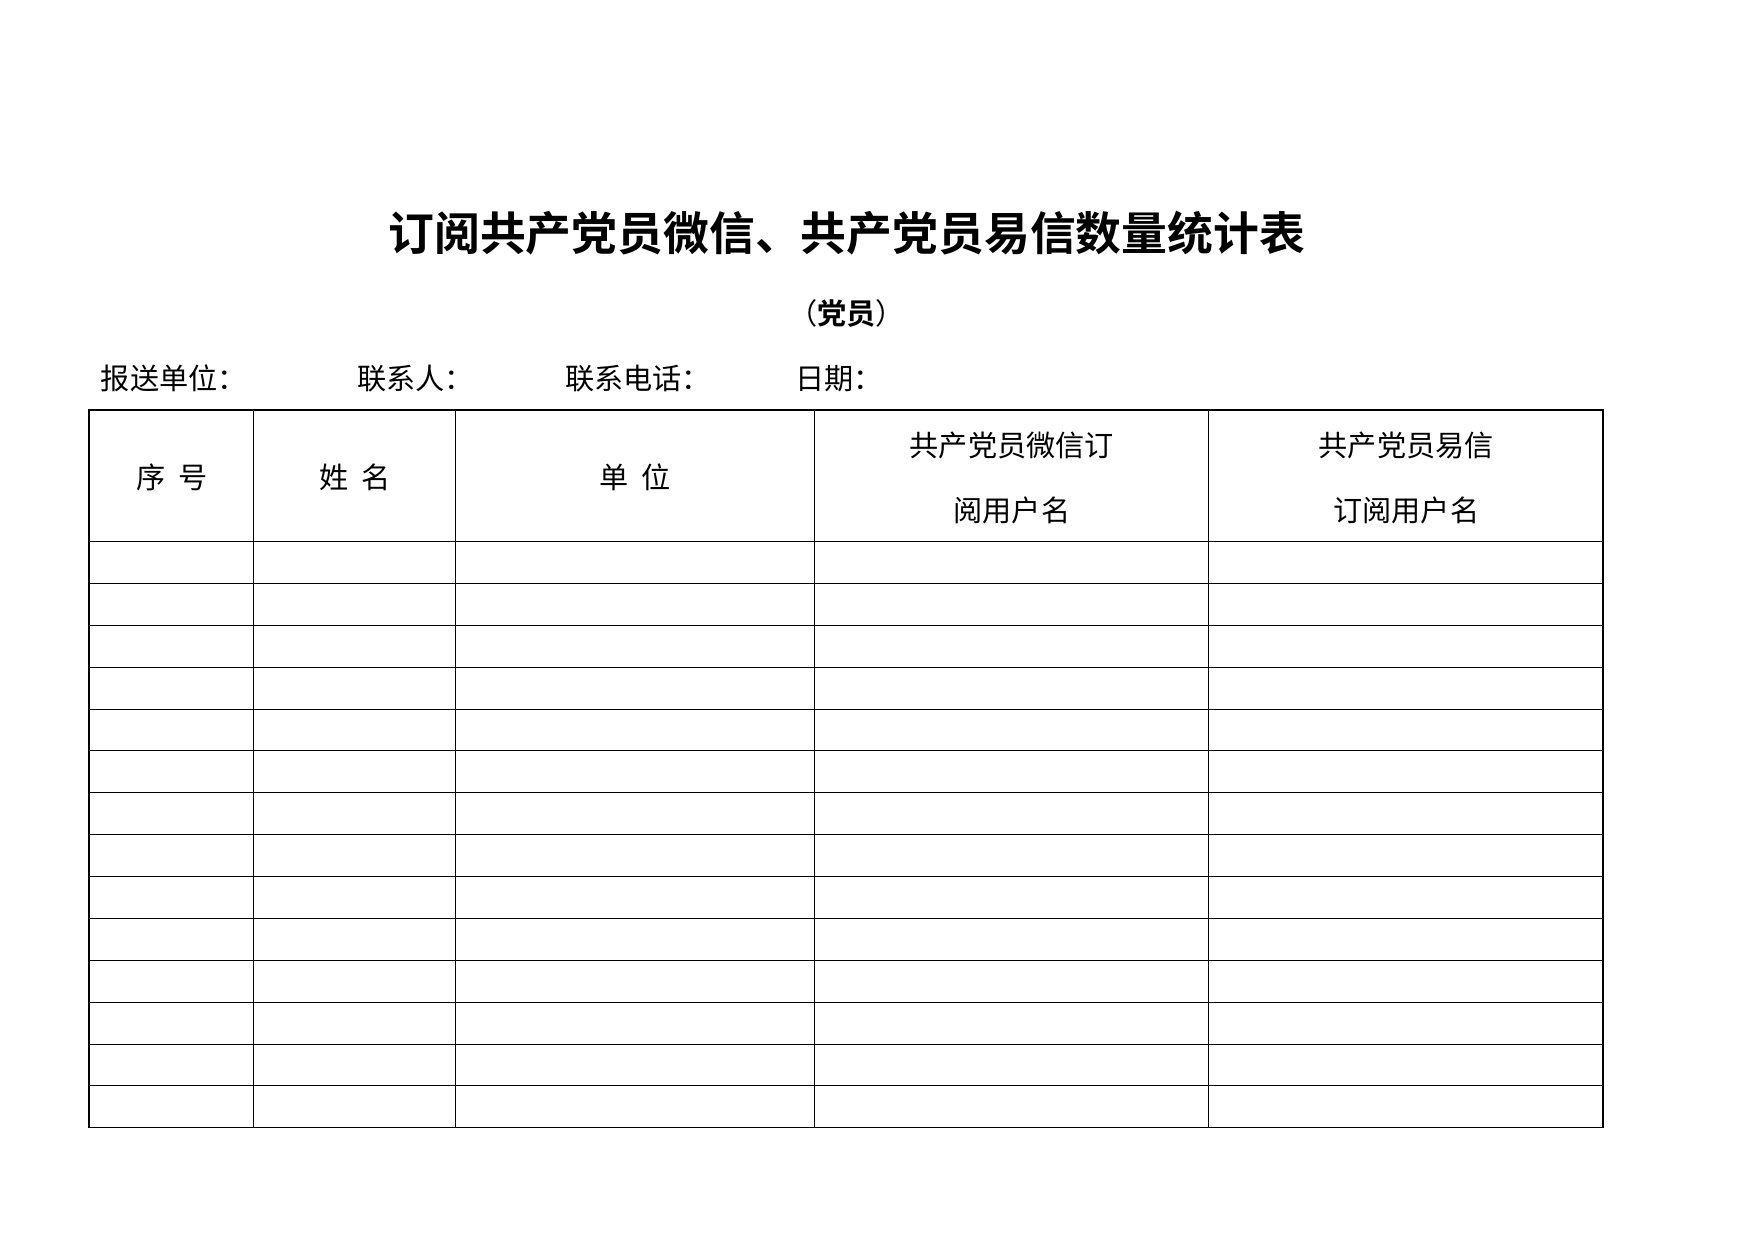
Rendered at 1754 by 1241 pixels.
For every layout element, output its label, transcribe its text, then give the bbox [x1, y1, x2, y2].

table_header 订阅共产党员微信、共产党员易信数量统计表 [89, 181, 1603, 279]
table_cell [456, 835, 814, 876]
table_cell [815, 961, 1208, 1002]
table_cell [90, 751, 253, 792]
table_cell [254, 919, 455, 960]
table_cell [815, 626, 1208, 667]
table_cell [456, 793, 814, 834]
table_cell [254, 668, 455, 708]
table_cell [815, 877, 1208, 918]
table_cell [456, 1003, 814, 1043]
table_cell [254, 626, 455, 667]
table_cell [90, 877, 253, 918]
table_cell [1209, 1003, 1602, 1043]
table_cell [90, 1045, 253, 1085]
table_cell [254, 710, 455, 750]
table_cell [254, 961, 455, 1002]
table_cell [456, 626, 814, 667]
table_cell [815, 835, 1208, 876]
table_cell [815, 1086, 1208, 1127]
table_cell [815, 919, 1208, 960]
table_cell [1209, 1045, 1602, 1085]
table_cell [456, 1086, 814, 1127]
table_cell [815, 1003, 1208, 1043]
table_cell [1209, 668, 1602, 708]
table_cell 姓 名 [254, 411, 455, 541]
table_cell [254, 1086, 455, 1127]
table_cell [1209, 877, 1602, 918]
table_cell [254, 1003, 455, 1043]
table_cell [456, 961, 814, 1002]
table_cell 单 位 [456, 411, 814, 541]
table_cell [815, 668, 1208, 708]
table_cell [254, 542, 455, 583]
table_cell [90, 835, 253, 876]
table_cell [456, 877, 814, 918]
table_cell [815, 751, 1208, 792]
table_cell [456, 751, 814, 792]
table_cell [456, 1045, 814, 1085]
table_cell [456, 542, 814, 583]
table_cell [90, 793, 253, 834]
table_cell 共产党员微信订 阅用户名 [815, 411, 1208, 541]
table_cell [90, 584, 253, 625]
table_cell [1209, 751, 1602, 792]
table_cell [90, 1003, 253, 1043]
table_cell [456, 919, 814, 960]
table_cell [1209, 961, 1602, 1002]
table_cell [90, 961, 253, 1002]
table_cell （党员） [89, 279, 1603, 344]
table_cell [254, 877, 455, 918]
table_cell [90, 668, 253, 708]
table_cell [1209, 710, 1602, 750]
table_cell [815, 1045, 1208, 1085]
table_cell [90, 919, 253, 960]
table_cell [1209, 919, 1602, 960]
table_cell [1209, 584, 1602, 625]
table_cell [254, 793, 455, 834]
table_cell [254, 584, 455, 625]
table_cell [1209, 793, 1602, 834]
table_cell [815, 710, 1208, 750]
table_cell [456, 584, 814, 625]
table_cell [1209, 626, 1602, 667]
table_cell [815, 542, 1208, 583]
table_cell [90, 710, 253, 750]
table_cell [254, 751, 455, 792]
table_cell 序 号 [90, 411, 253, 541]
table_cell [456, 710, 814, 750]
table_cell 共产党员易信 订阅用户名 [1209, 411, 1602, 541]
table_cell [90, 1086, 253, 1127]
table_cell 报送单位： 联系人： 联系电话： 日期： [89, 344, 1603, 409]
table_cell [1209, 835, 1602, 876]
table_cell [254, 835, 455, 876]
table_cell [1209, 542, 1602, 583]
table_cell [815, 793, 1208, 834]
table_cell [1209, 1086, 1602, 1127]
table_cell [254, 1045, 455, 1085]
table_cell [815, 584, 1208, 625]
table_cell [90, 626, 253, 667]
table_cell [90, 542, 253, 583]
table_cell [456, 668, 814, 708]
